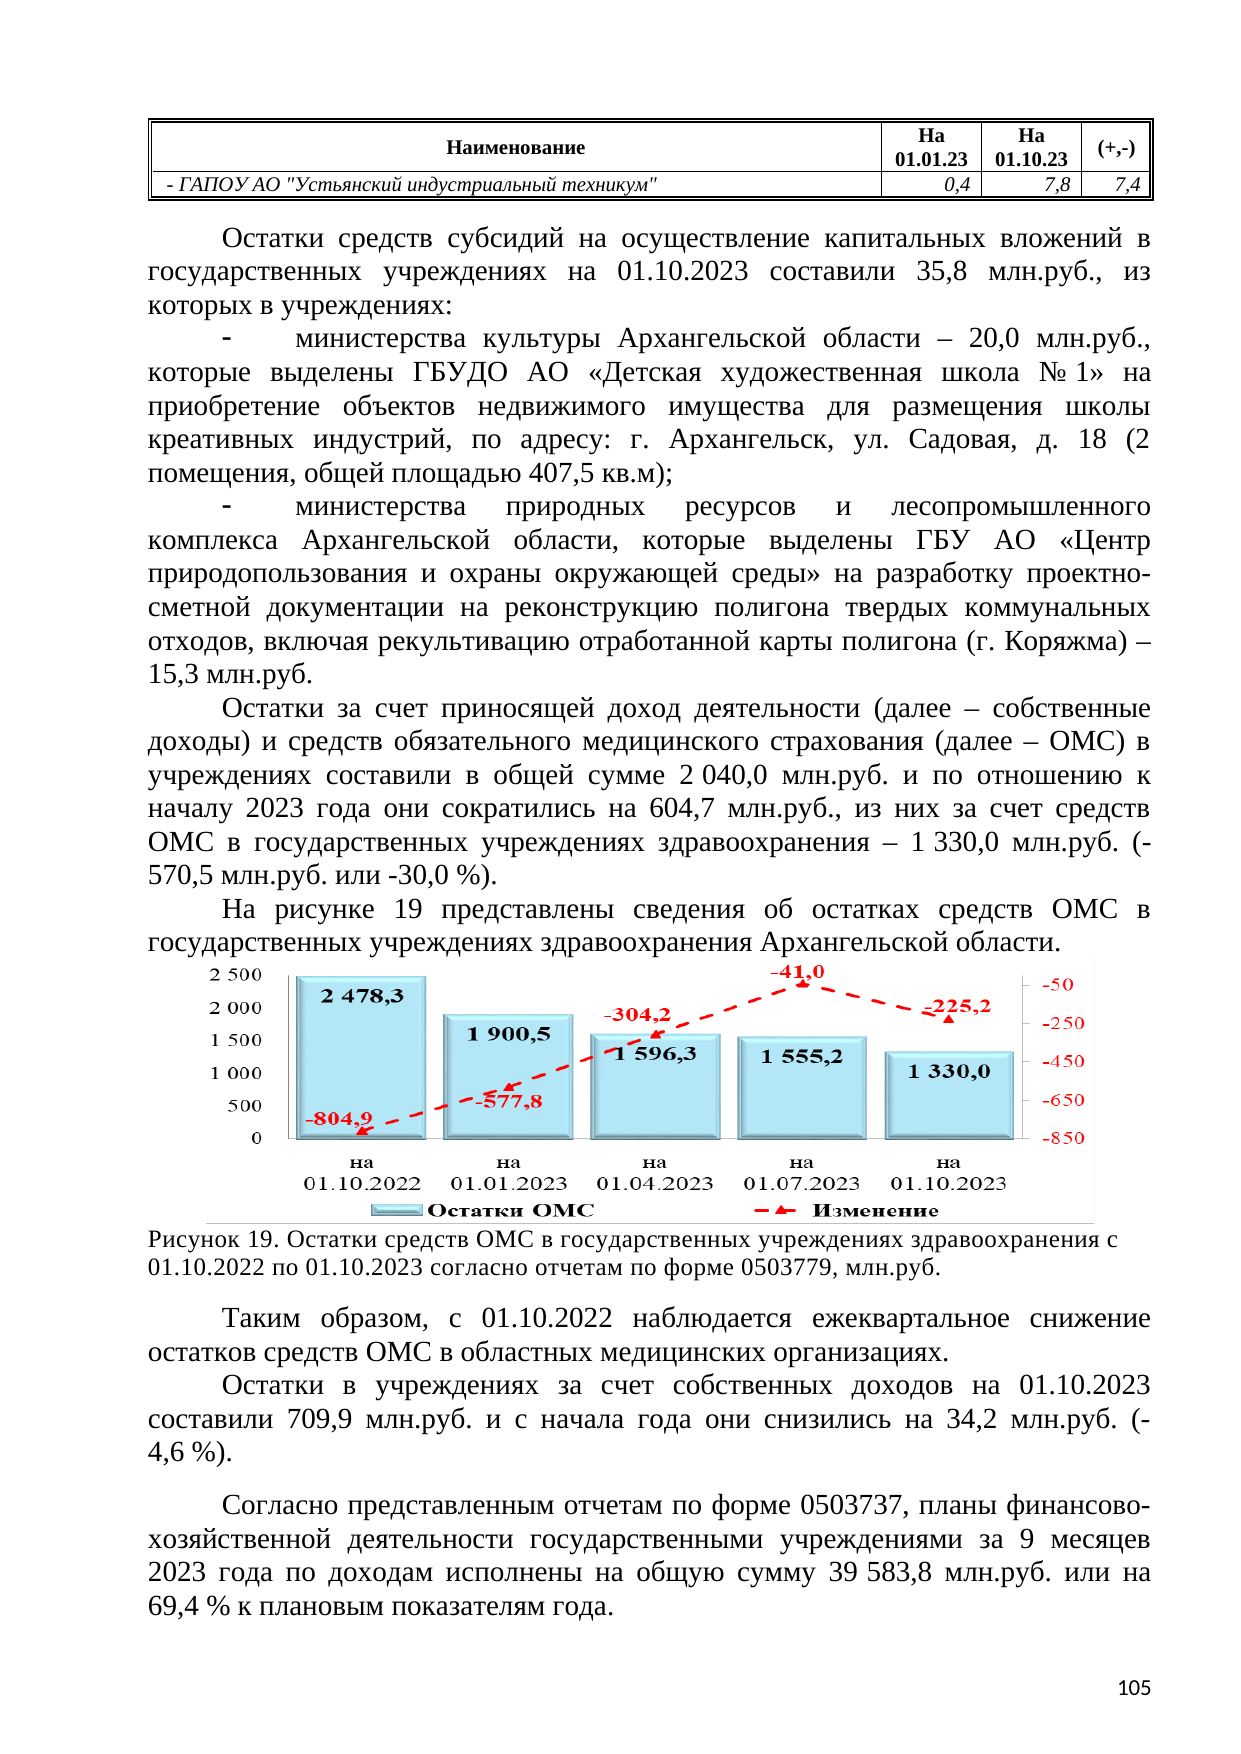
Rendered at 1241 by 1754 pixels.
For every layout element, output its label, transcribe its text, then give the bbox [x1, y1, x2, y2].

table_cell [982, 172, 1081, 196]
text Остатки за счет приносящей доход деятельности (далее – собственные доходы) и средств обязательного медицинского страхования (далее – ОМС) в учреждениях составили в общей сумме 2 040,0 млн.руб. и по отношению к началу 2023 года они сократились на 604,7 млн.руб., из них за счет средств ОМС в государственных учреждениях здравоохранения – 1 330,0 млн.руб. (-570,5 млн.руб. или -30,0 %). [148, 690, 1152, 891]
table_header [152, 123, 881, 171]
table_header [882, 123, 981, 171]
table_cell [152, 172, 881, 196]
picture [205, 958, 1095, 1224]
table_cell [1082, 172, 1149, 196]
text Остатки в учреждениях за счет собственных доходов на 01.10.2023 составили 709,9 млн.руб. и с начала года они снизились на 34,2 млн.руб. (-4,6 %). [148, 1367, 1152, 1468]
text Рисунок 19. Остатки средств ОМС в государственных учреждениях здравоохранения с 01.10.2022 по 01.10.2023 согласно отчетам по форме 0503779, млн.руб. [148, 1224, 1152, 1281]
text Согласно представленным отчетам по форме 0503737, планы финансово-хозяйственной деятельности государственными учреждениями за 9 месяцев 2023 года по доходам исполнены на общую сумму 39 583,8 млн.руб. или на 69,4 % к плановым показателям года. [148, 1487, 1152, 1621]
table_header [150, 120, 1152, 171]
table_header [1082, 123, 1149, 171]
list министерства природных ресурсов и лесопромышленного комплекса Архангельской области, которые выделены ГБУ АО «Центр природопользования и охраны окружающей среды» на разработку проектно-сметной документации на реконструкцию полигона твердых коммунальных отходов, включая рекультивацию отработанной карты полигона (г. Коряжма) – 15,3 млн.руб. [148, 488, 1152, 690]
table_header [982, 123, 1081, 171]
list министерства культуры Архангельской области – 20,0 млн.руб., которые выделены ГБУДО АО «Детская художественная школа № 1» на приобретение объектов недвижимого имущества для размещения школы креативных индустрий, по адресу: г. Архангельск, ул. Садовая, д. 18 (2 помещения, общей площадью 407,5 кв.м); [148, 321, 1152, 488]
text На рисунке 19 представлены сведения об остатках средств ОМС в государственных учреждениях здравоохранения Архангельской области. [148, 891, 1152, 958]
text Таким образом, с 01.10.2022 наблюдается ежеквартальное снижение остатков средств ОМС в областных медицинских организациях. [148, 1300, 1152, 1367]
text Остатки средств субсидий на осуществление капитальных вложений в государственных учреждениях на 01.10.2023 составили 35,8 млн.руб., из которых в учреждениях: [148, 220, 1152, 321]
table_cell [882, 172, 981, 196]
